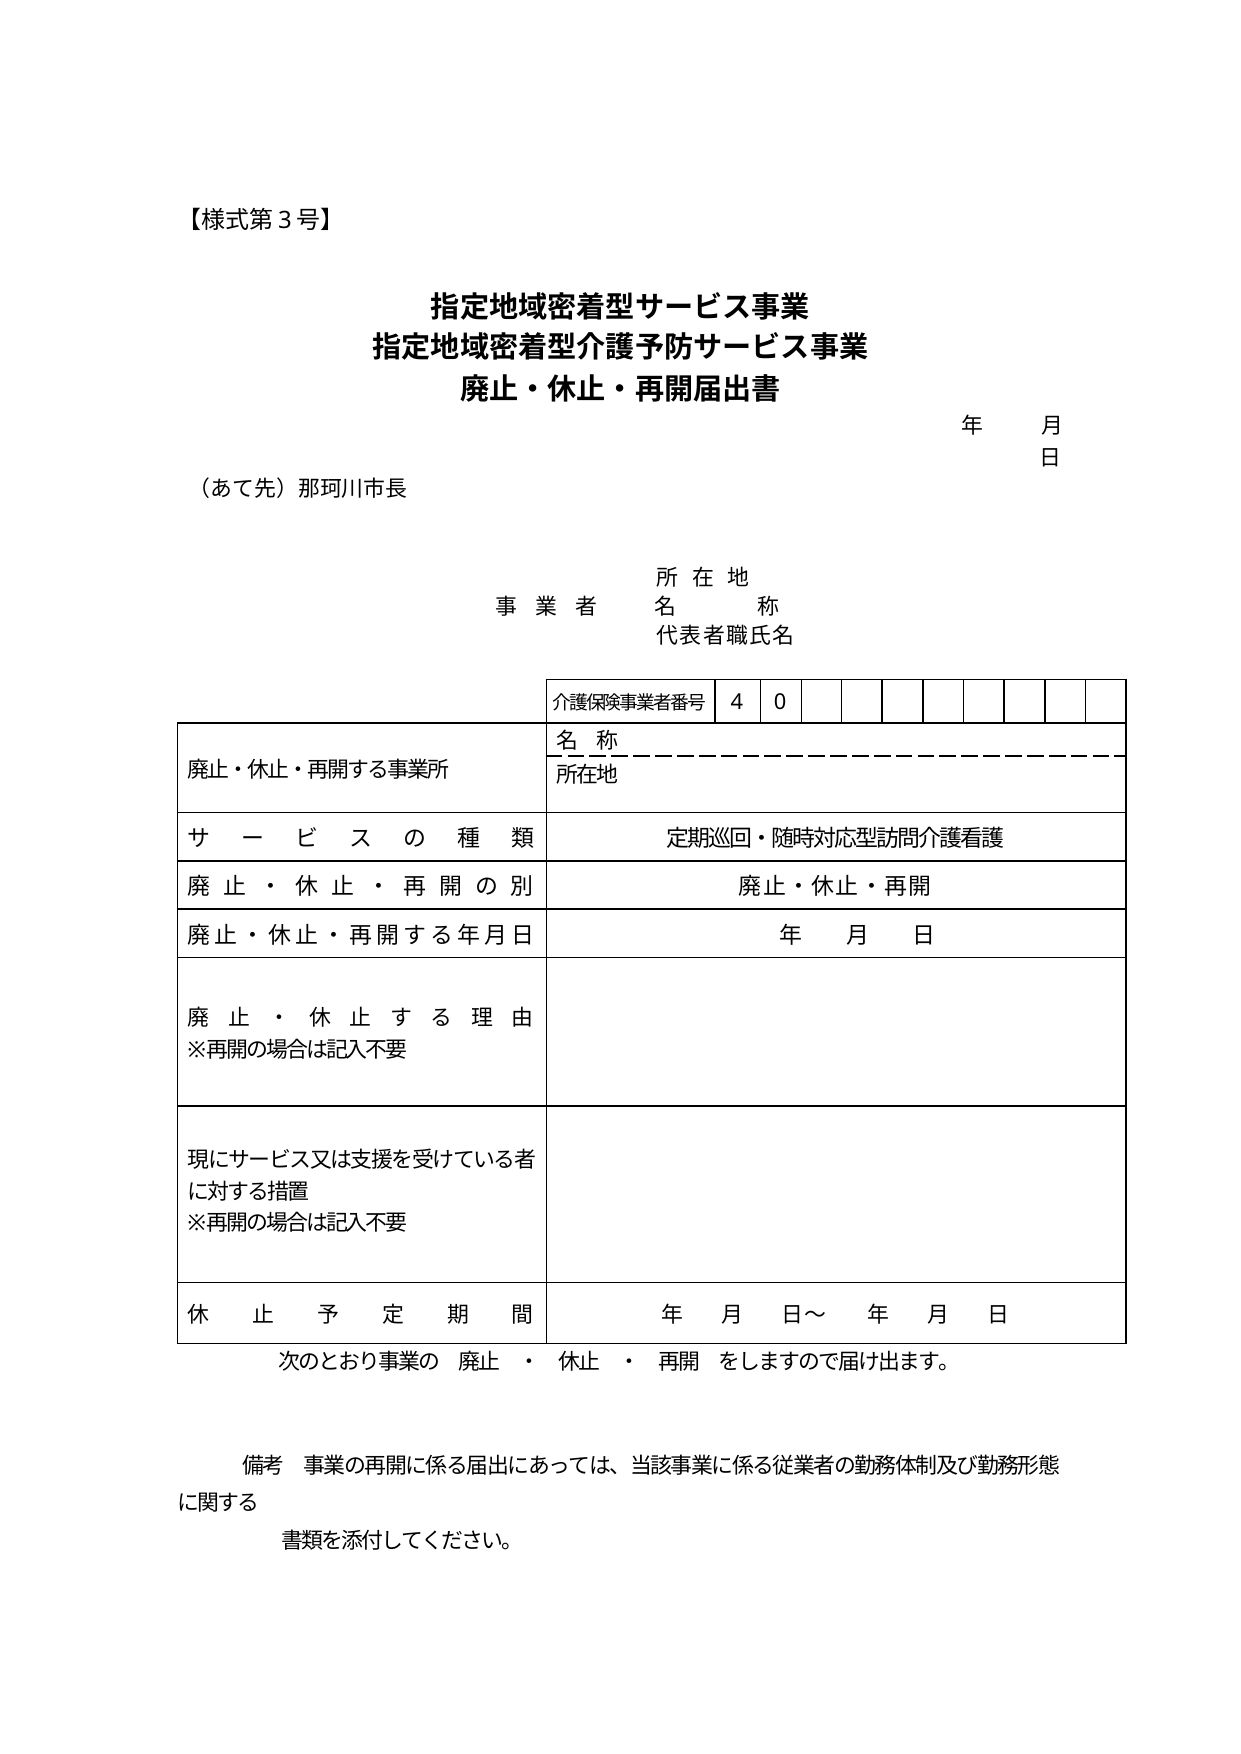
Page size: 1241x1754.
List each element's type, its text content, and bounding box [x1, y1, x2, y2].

table_cell 現にサービス又は支援を受けている者に対する措置 ※再開の場合は記入不要 [178, 1107, 546, 1281]
text 廃止・休止・再開届出書 [177, 366, 1063, 408]
table_cell 廃止・休止・再開の別 [178, 862, 546, 908]
text 事 業 者 名 称 [177, 591, 1063, 620]
table_header [1086, 680, 1125, 722]
table_header [883, 680, 922, 722]
text 代表者職氏名 [177, 620, 1063, 649]
text 指定地域密着型介護予防サービス事業 [177, 323, 1063, 366]
table_cell 定期巡回・随時対応型訪問介護看護 [547, 813, 1125, 860]
table_header [802, 680, 841, 722]
table_cell サービスの種類 [178, 813, 546, 860]
table_cell [547, 958, 1125, 1105]
table_header [1005, 680, 1044, 722]
text 次のとおり事業の 廃止 ・ 休止 ・ 再開 をしますので届け出ます。 [177, 1344, 1063, 1376]
table_cell 廃止・休止・再開する年月日 [178, 910, 546, 957]
table_cell 廃止・休止する理由 ※再開の場合は記入不要 [178, 958, 546, 1105]
table_cell [547, 1107, 1125, 1281]
table_header 4 [716, 680, 760, 722]
table_cell 年 月 日 [547, 910, 1125, 957]
text 【様式第3号】 [177, 207, 1063, 234]
text 備考 事業の再開に係る届出にあっては、当該事業に係る従業者の勤務体制及び勤務形態に関する [177, 1443, 1063, 1518]
text 書類を添付してください。 [177, 1518, 1063, 1556]
table_header [842, 680, 881, 722]
table_header 介護保険事業者番号 [547, 680, 714, 722]
text 所在地 [177, 562, 1063, 591]
table_cell 廃 止 ・ 休 止 ・ 再 開 [547, 862, 1125, 908]
table_header [924, 680, 963, 722]
table_cell 休止予定期間 [178, 1283, 546, 1343]
table_header 0 [761, 680, 801, 722]
table_cell 廃止・休止・再開する事業所 [178, 724, 546, 811]
text 年 月 日 [177, 408, 1063, 471]
table_header [964, 680, 1003, 722]
table_cell 年 月 日 ～ 年 月 日 [547, 1283, 1125, 1343]
text 指定地域密着型サービス事業 [177, 292, 1063, 323]
table_header [1046, 680, 1085, 722]
text （あて先）那珂川市長 [177, 471, 1063, 503]
table_cell 所在地 [547, 755, 1125, 811]
table_cell 名 称 [547, 724, 1125, 755]
